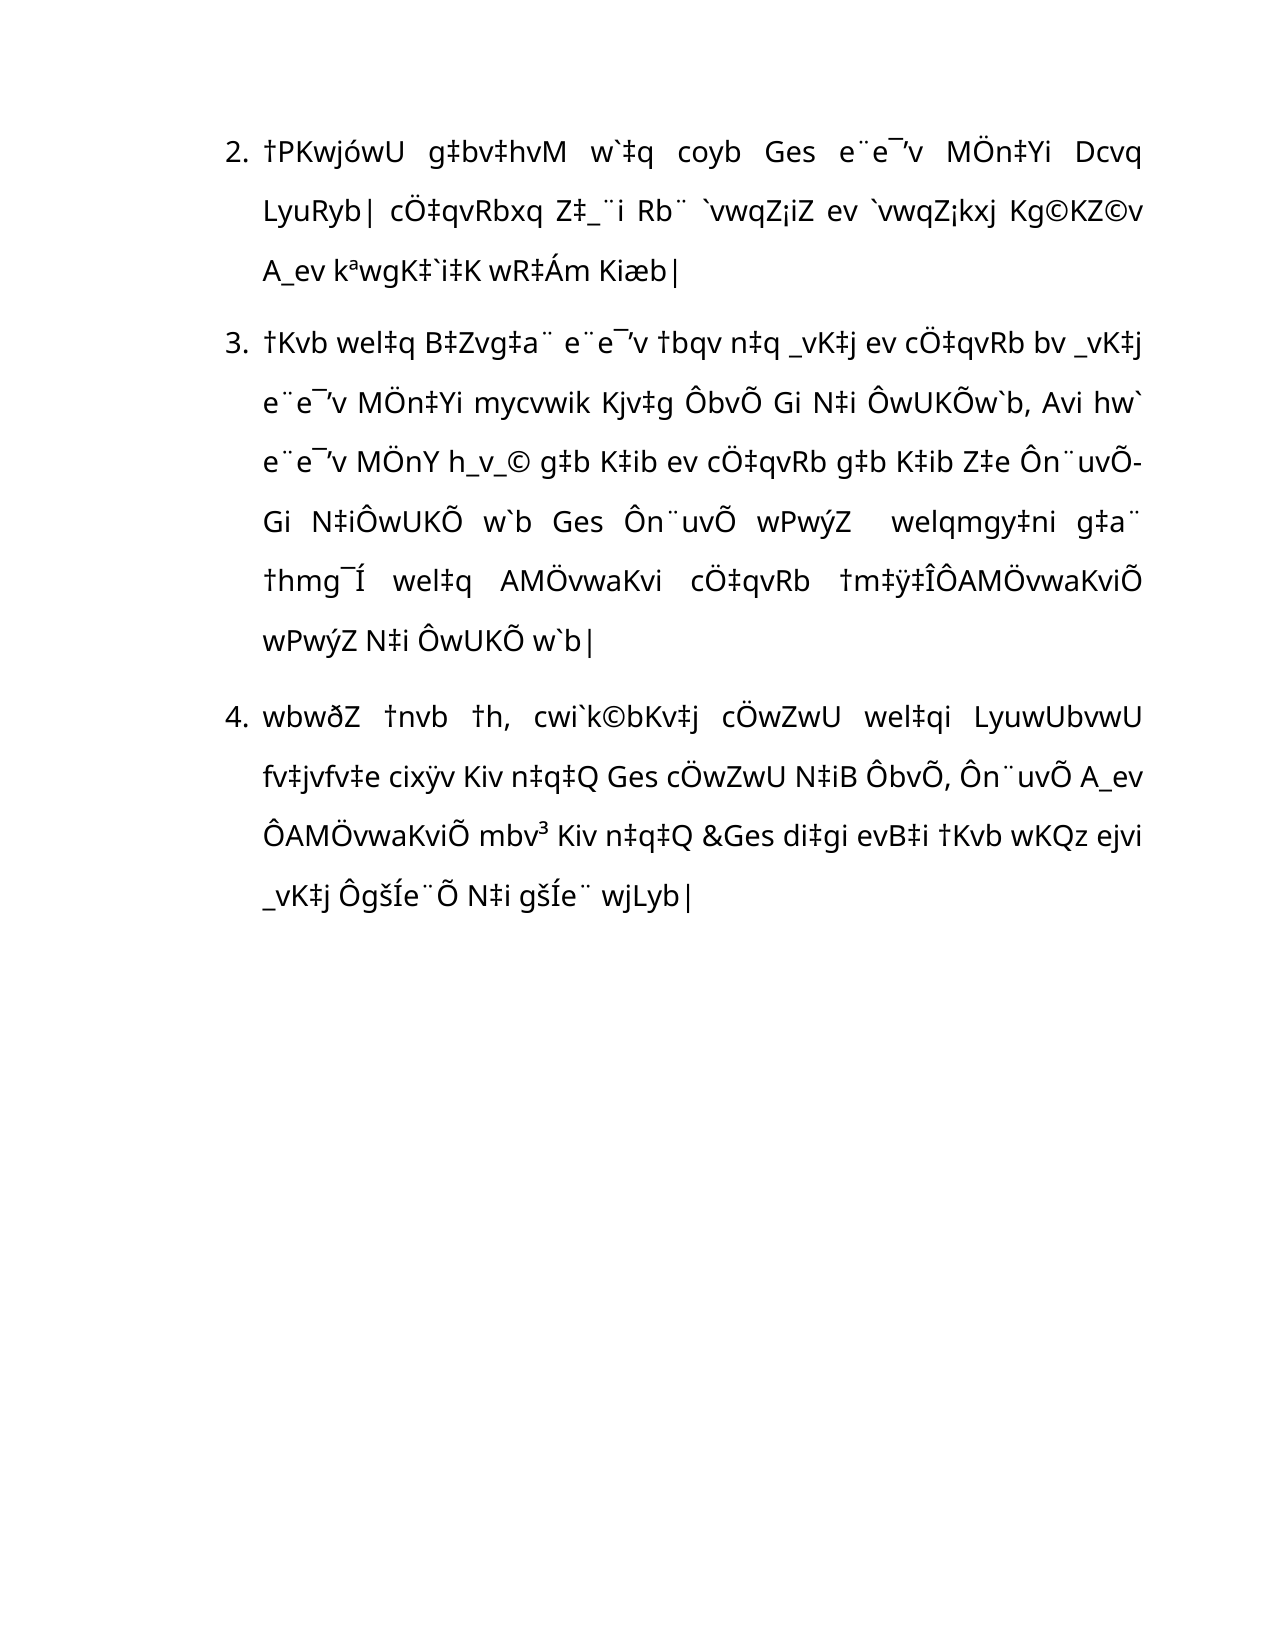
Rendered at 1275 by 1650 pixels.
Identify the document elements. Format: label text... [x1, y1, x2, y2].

list †Kvb wel‡q B‡Zvg‡a¨ e¨e¯’v †bqv n‡q _vK‡j ev cÖ‡qvRb bv _vK‡j e¨e¯’v MÖn‡Yi mycvwik Kjv‡g ÔbvÕ Gi N‡i ÔwUKÕw`b, Avi hw` e¨e¯’v MÖnY h_v_© g‡b K‡ib ev cÖ‡qvRb g‡b K‡ib Z‡e Ôn¨uvÕ-Gi N‡iÔwUKÕ w`b Ges Ôn¨uvÕ wPwýZ welqmgy‡ni g‡a¨ †hmg¯Í wel‡q AMÖvwaKvi cÖ‡qvRb †m‡ÿ‡ÎÔAMÖvwaKviÕ wPwýZ N‡i ÔwUKÕ w`b| [225, 322, 1144, 659]
list †PKwjówU g‡bv‡hvM w`‡q coyb Ges e¨e¯’v MÖn‡Yi Dcvq LyuRyb| cÖ‡qvRbxq Z‡_¨i Rb¨ `vwqZ¡iZ ev `vwqZ¡kxj Kg©KZ©v A_ev kªwgK‡`i‡K wR‡Ám Kiæb| [225, 131, 1144, 290]
list wbwðZ †nvb †h, cwi`k©bKv‡j cÖwZwU wel‡qi LyuwUbvwU fv‡jvfv‡e cixÿv Kiv n‡q‡Q Ges cÖwZwU N‡iB ÔbvÕ, Ôn¨uvÕ A_ev ÔAMÖvwaKviÕ mbv³ Kiv n‡q‡Q &Ges di‡gi evB‡i †Kvb wKQz ejvi _vK‡j ÔgšÍe¨Õ N‡i gšÍe¨ wjLyb| [225, 696, 1144, 914]
